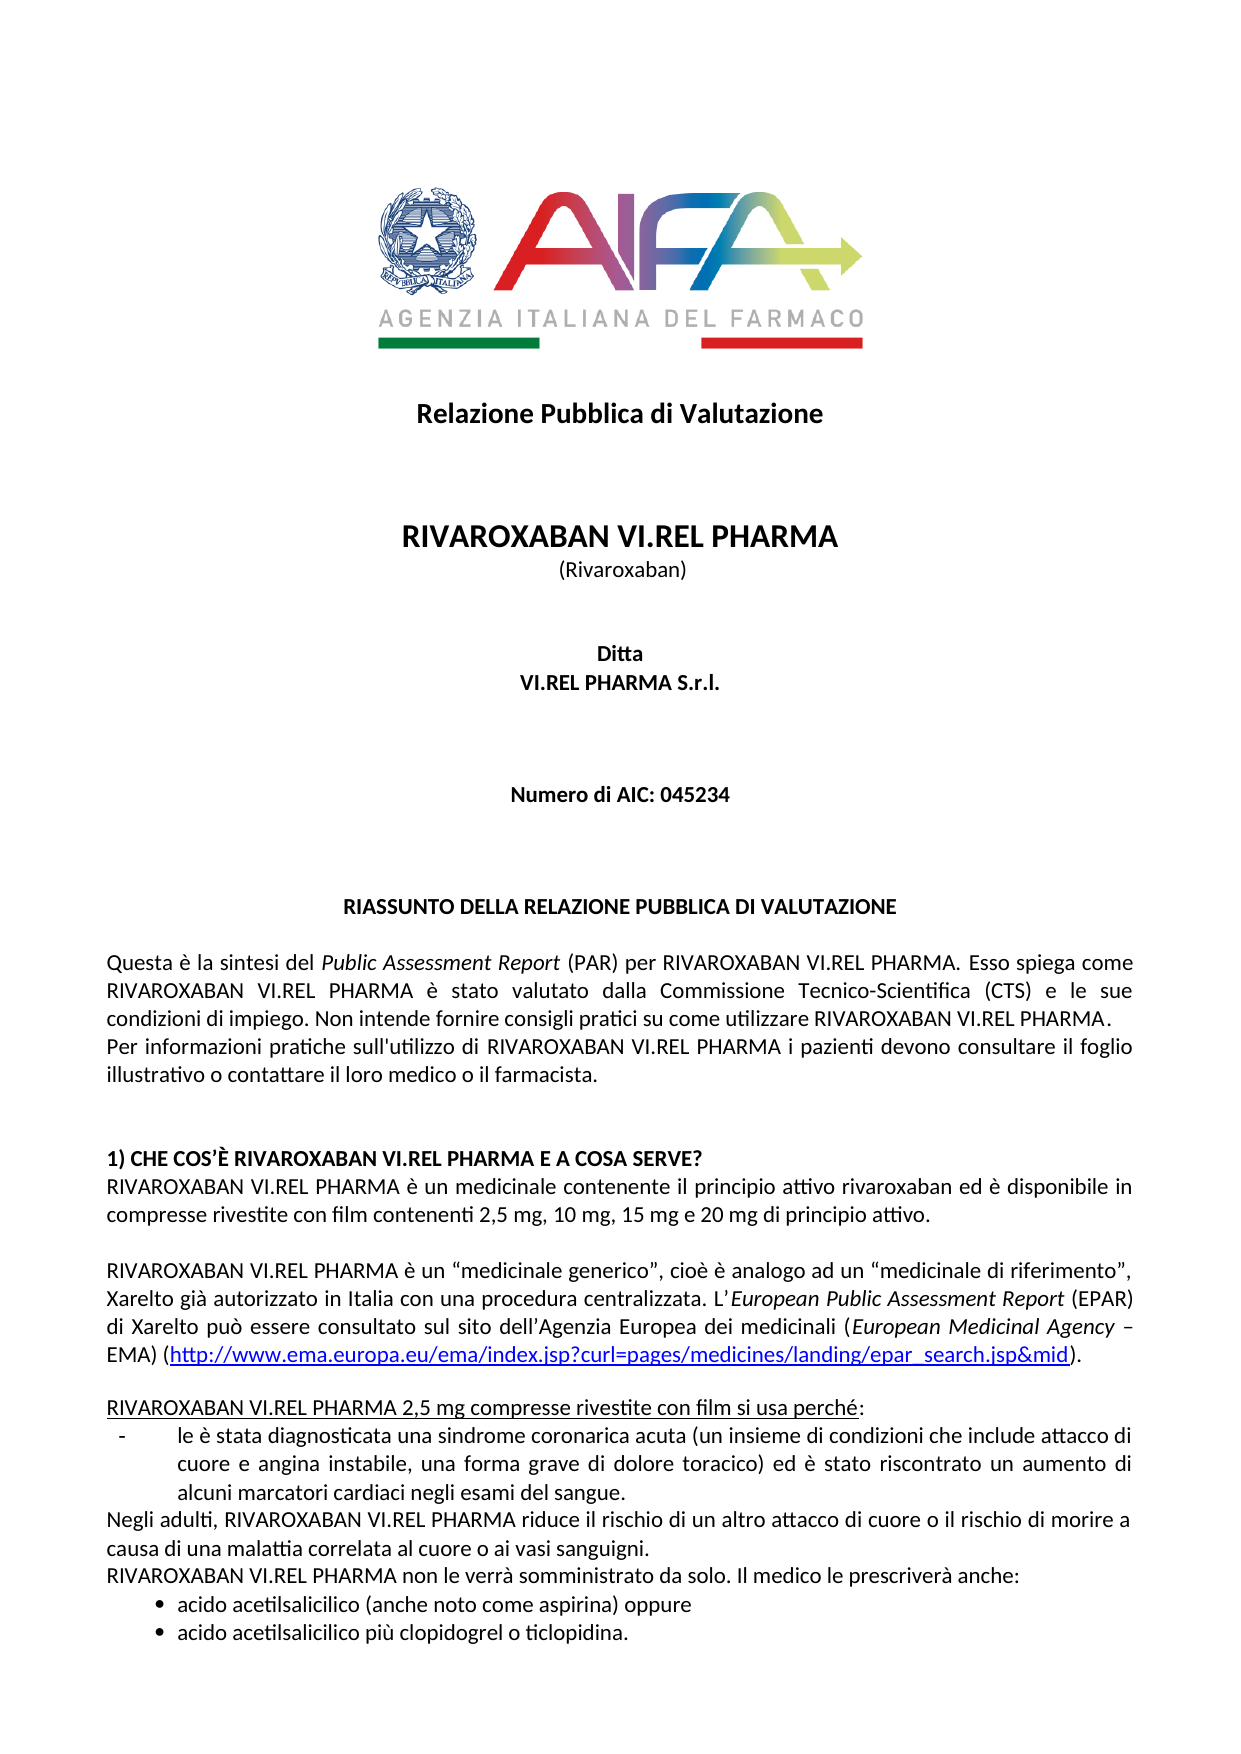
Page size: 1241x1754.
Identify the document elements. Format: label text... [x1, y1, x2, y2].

text Negli adulti, RIVAROXABAN VI.REL PHARMA riduce il rischio di un altro attacco di cuore o il rischio di morire a causa di una malattia correlata al cuore o ai vasi sanguigni. [106, 1506, 1134, 1562]
text Questa è la sintesi del Public Assessment Report (PAR) per RIVAROXABAN VI.REL PHARMA. Esso spiega come RIVAROXABAN VI.REL PHARMA è stato valutato dalla Commissione Tecnico-Scientifica (CTS) e le sue condizioni di impiego. Non intende fornire consigli pratici su come utilizzare RIVAROXABAN VI.REL PHARMA. [106, 948, 1134, 1032]
text RIVAROXABAN VI.REL PHARMA [106, 515, 1134, 556]
list le è stata diagnosticata una sindrome coronarica acuta (un insieme di condizioni che include attacco di cuore e angina instabile, una forma grave di dolore toracico) ed è stato riscontrato un aumento di alcuni marcatori cardiaci negli esami del sangue. [118, 1422, 1134, 1506]
picture [366, 175, 874, 360]
text Per informazioni pratiche sull'utilizzo di RIVAROXABAN VI.REL PHARMA i pazienti devono consultare il foglio illustrativo o contattare il loro medico o il farmacista. [106, 1032, 1134, 1088]
text Relazione Pubblica di Valutazione [106, 395, 1134, 431]
list acido acetilsalicilico (anche noto come aspirina) oppure [156, 1590, 1134, 1618]
text RIVAROXABAN VI.REL PHARMA non le verrà somministrato da solo. Il medico le prescriverà anche: [106, 1562, 1134, 1590]
text Numero di AIC: 045234 [106, 780, 1134, 808]
text Ditta [106, 639, 1134, 668]
text (Rivaroxaban) [106, 556, 1134, 583]
text VI.REL PHARMA S.r.l. [106, 668, 1134, 696]
text 1) CHE COS’È RIVAROXABAN VI.REL PHARMA E A COSA SERVE? [106, 1144, 1134, 1172]
text RIVAROXABAN VI.REL PHARMA è un “medicinale generico”, cioè è analogo ad un “medicinale di riferimento”, Xarelto già autorizzato in Italia con una procedura centralizzata. L’European Public Assessment Report (EPAR) di Xarelto può essere consultato sul sito dell’Agenzia Europea dei medicinali (European Medicinal Agency – EMA) (http://www.ema.europa.eu/ema/index.jsp?curl=pages/medicines/landing/epar_search.jsp&mid). [106, 1256, 1134, 1368]
text RIVAROXABAN VI.REL PHARMA 2,5 mg compresse rivestite con film si usa perché: [106, 1393, 1134, 1422]
text RIASSUNTO DELLA RELAZIONE PUBBLICA DI VALUTAZIONE [106, 892, 1134, 920]
list acido acetilsalicilico più clopidogrel o ticlopidina. [156, 1618, 1134, 1646]
text RIVAROXABAN VI.REL PHARMA è un medicinale contenente il principio attivo rivaroxaban ed è disponibile in compresse rivestite con film contenenti 2,5 mg, 10 mg, 15 mg e 20 mg di principio attivo. [106, 1172, 1134, 1228]
